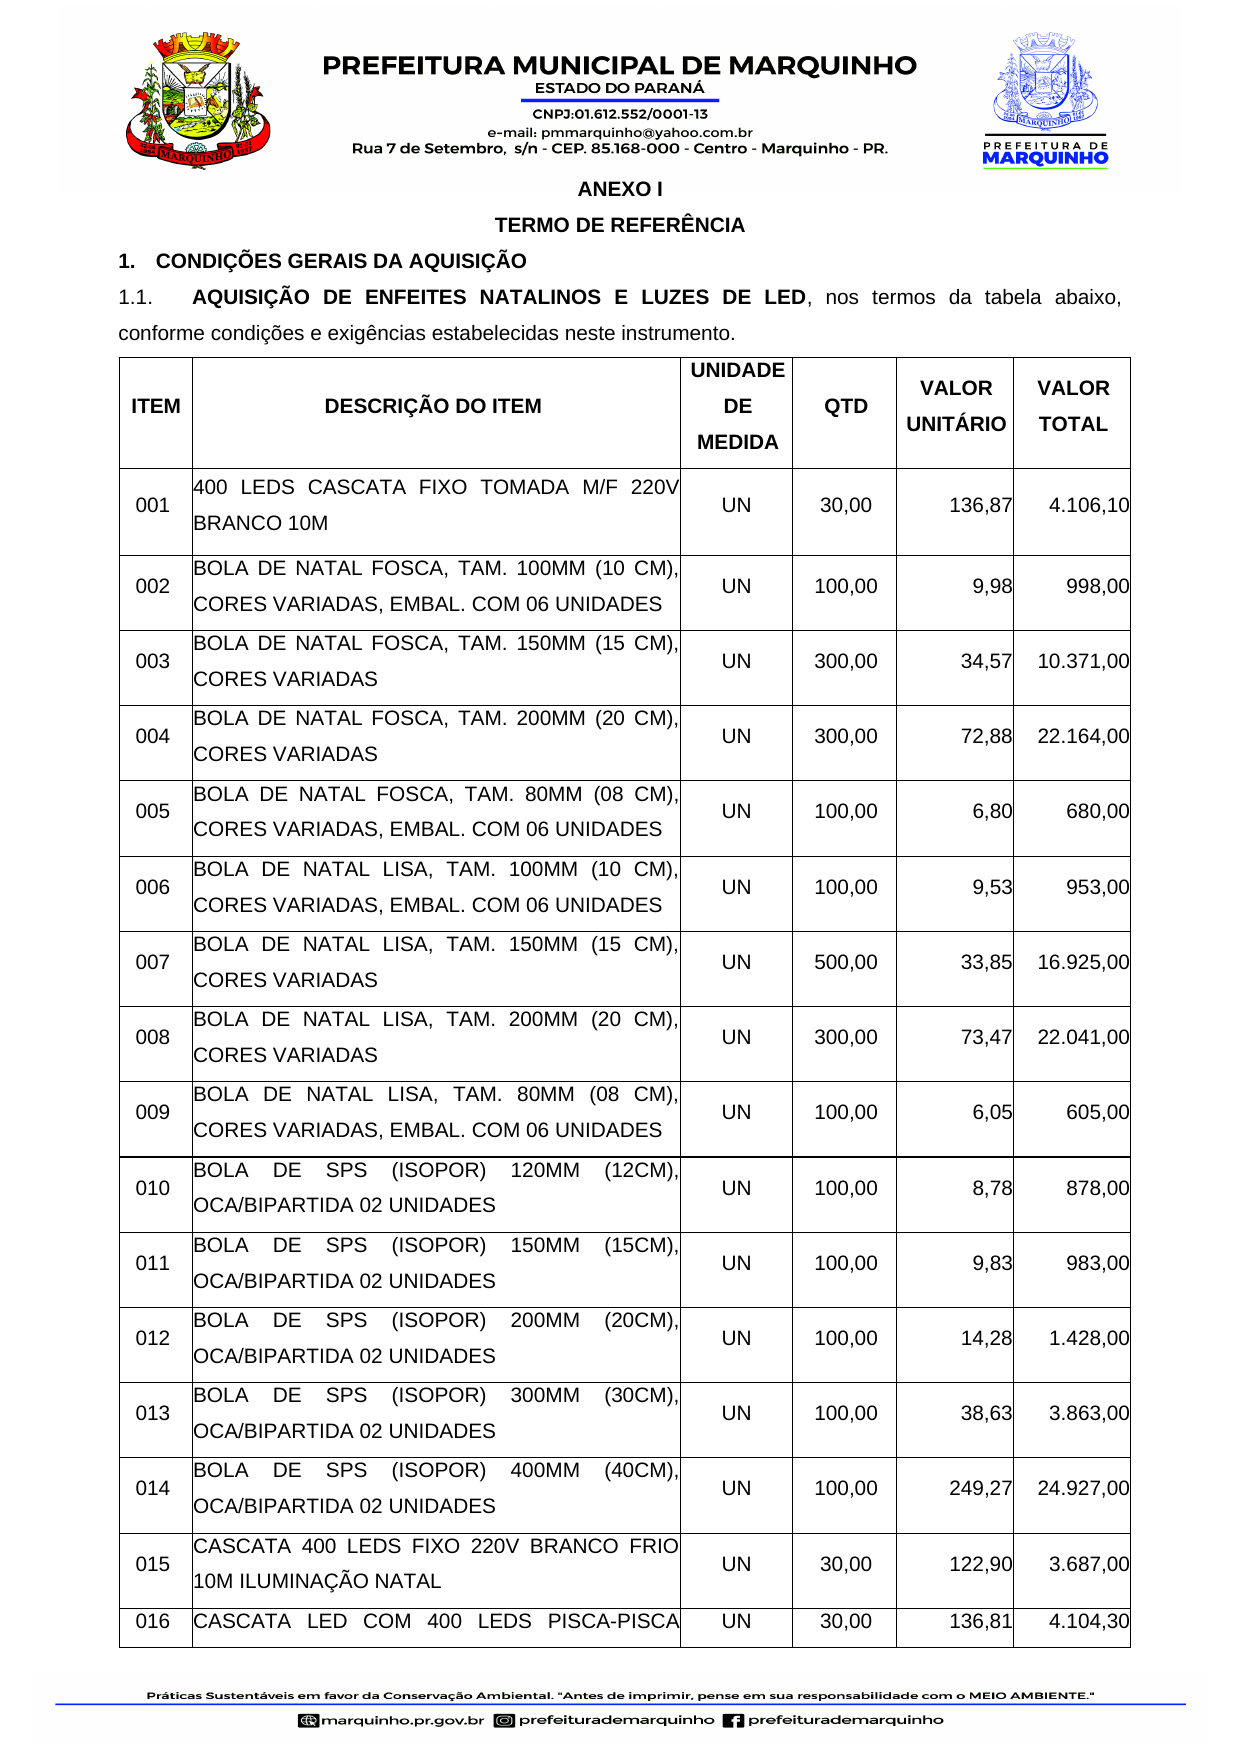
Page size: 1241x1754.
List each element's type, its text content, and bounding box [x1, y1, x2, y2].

table_cell 100,00 [793, 1308, 896, 1382]
table_cell UN [681, 1007, 792, 1081]
table_cell 9,53 [897, 857, 1013, 931]
table_cell 10.371,00 [1014, 631, 1130, 705]
table_cell 004 [120, 706, 192, 780]
table_cell 3.863,00 [1014, 1383, 1130, 1457]
table_cell BOLA DE NATAL LISA, TAM. 80MM (08 CM), CORES VARIADAS, EMBAL. COM 06 UNIDADES [193, 1082, 680, 1156]
table_cell 14,28 [897, 1308, 1013, 1382]
table_cell UN [681, 1082, 792, 1156]
table_header UNIDADE DE MEDIDA [681, 358, 792, 468]
table_cell UN [681, 1609, 792, 1647]
table_cell UN [681, 857, 792, 931]
table_cell 9,98 [897, 556, 1013, 630]
table_cell 30,00 [793, 1534, 896, 1608]
table_cell BOLA DE SPS (ISOPOR) 200MM (20CM), OCA/BIPARTIDA 02 UNIDADES [193, 1308, 680, 1382]
table_cell 002 [120, 556, 192, 630]
table_cell 953,00 [1014, 857, 1130, 931]
table_cell BOLA DE SPS (ISOPOR) 300MM (30CM), OCA/BIPARTIDA 02 UNIDADES [193, 1383, 680, 1457]
table_header VALOR UNITÁRIO [897, 358, 1013, 468]
table_cell 998,00 [1014, 556, 1130, 630]
table_cell 100,00 [793, 781, 896, 856]
table_header DESCRIÇÃO DO ITEM [193, 358, 680, 468]
table_cell 005 [120, 781, 192, 856]
table_cell 3.687,00 [1014, 1534, 1130, 1608]
table_cell 24.927,00 [1014, 1458, 1130, 1532]
table_cell 6,80 [897, 781, 1013, 856]
table_cell UN [681, 1534, 792, 1608]
table_cell 006 [120, 857, 192, 931]
table_cell 100,00 [793, 1233, 896, 1307]
table_cell 100,00 [793, 556, 896, 630]
table_cell 8,78 [897, 1158, 1013, 1232]
table_cell BOLA DE NATAL FOSCA, TAM. 100MM (10 CM), CORES VARIADAS, EMBAL. COM 06 UNIDADES [193, 556, 680, 630]
text TERMO DE REFERÊNCIA [118, 213, 1122, 237]
table_cell 003 [120, 631, 192, 705]
table_cell 008 [120, 1007, 192, 1081]
table_cell 33,85 [897, 932, 1013, 1006]
text ANEXO I [118, 177, 1122, 201]
table_cell 38,63 [897, 1383, 1013, 1457]
table_cell 22.041,00 [1014, 1007, 1130, 1081]
table_cell 136,87 [897, 469, 1013, 555]
table_cell 136,81 [897, 1609, 1013, 1647]
text AQUISIÇÃO DE ENFEITES NATALINOS E LUZES DE LED, nos termos da tabela abaixo, conforme condições e exigências estabelecidas neste instrumento. [118, 285, 1122, 345]
table_cell 500,00 [793, 932, 896, 1006]
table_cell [193, 1609, 680, 1647]
table_cell 605,00 [1014, 1082, 1130, 1156]
table_cell 34,57 [897, 631, 1013, 705]
table_cell 016 [120, 1609, 192, 1647]
table_cell 9,83 [897, 1233, 1013, 1307]
table_cell 012 [120, 1308, 192, 1382]
table_cell 249,27 [897, 1458, 1013, 1532]
table_cell 300,00 [793, 706, 896, 780]
picture [31, 1667, 1210, 1750]
table_cell 30,00 [793, 1609, 896, 1647]
table_cell 122,90 [897, 1534, 1013, 1608]
table_cell 30,00 [793, 469, 896, 555]
table_cell 22.164,00 [1014, 706, 1130, 780]
table_cell 100,00 [793, 1458, 896, 1532]
table_cell BOLA DE NATAL LISA, TAM. 150MM (15 CM), CORES VARIADAS [193, 932, 680, 1006]
table_header VALOR TOTAL [1014, 358, 1130, 468]
table_header QTD [793, 358, 896, 468]
table_cell BOLA DE SPS (ISOPOR) 150MM (15CM), OCA/BIPARTIDA 02 UNIDADES [193, 1233, 680, 1307]
table_cell 001 [120, 469, 192, 555]
table_cell BOLA DE SPS (ISOPOR) 400MM (40CM), OCA/BIPARTIDA 02 UNIDADES [193, 1458, 680, 1532]
table_cell BOLA DE NATAL FOSCA, TAM. 80MM (08 CM), CORES VARIADAS, EMBAL. COM 06 UNIDADES [193, 781, 680, 856]
table_cell UN [681, 1233, 792, 1307]
table_cell 983,00 [1014, 1233, 1130, 1307]
table_cell CASCATA 400 LEDS FIXO 220V BRANCO FRIO 10M ILUMINAÇÃO NATAL [193, 1534, 680, 1608]
table_cell 007 [120, 932, 192, 1006]
table_cell 4.106,10 [1014, 469, 1130, 555]
table_cell 300,00 [793, 631, 896, 705]
list CONDIÇÕES GERAIS DA AQUISIÇÃO [118, 249, 1122, 273]
table_cell 015 [120, 1534, 192, 1608]
table_cell BOLA DE NATAL LISA, TAM. 200MM (20 CM), CORES VARIADAS [193, 1007, 680, 1081]
table_cell 013 [120, 1383, 192, 1457]
table_cell 100,00 [793, 1383, 896, 1457]
table_cell 16.925,00 [1014, 932, 1130, 1006]
table_header ITEM [120, 358, 192, 468]
table_cell UN [681, 1383, 792, 1457]
table_cell 680,00 [1014, 781, 1130, 856]
table_cell UN [681, 781, 792, 856]
table_cell UN [681, 631, 792, 705]
table_cell 6,05 [897, 1082, 1013, 1156]
table_cell UN [681, 932, 792, 1006]
table_cell BOLA DE NATAL FOSCA, TAM. 200MM (20 CM), CORES VARIADAS [193, 706, 680, 780]
table_cell 009 [120, 1082, 192, 1156]
table_cell 100,00 [793, 1082, 896, 1156]
table_cell BOLA DE NATAL FOSCA, TAM. 150MM (15 CM), CORES VARIADAS [193, 631, 680, 705]
table_cell UN [681, 706, 792, 780]
table_cell BOLA DE SPS (ISOPOR) 120MM (12CM), OCA/BIPARTIDA 02 UNIDADES [193, 1158, 680, 1232]
table_cell UN [681, 1158, 792, 1232]
table_cell BOLA DE NATAL LISA, TAM. 100MM (10 CM), CORES VARIADAS, EMBAL. COM 06 UNIDADES [193, 857, 680, 931]
table_cell UN [681, 469, 792, 555]
table_cell 300,00 [793, 1007, 896, 1081]
table_cell 72,88 [897, 706, 1013, 780]
picture [59, 6, 1180, 192]
table_cell 100,00 [793, 1158, 896, 1232]
table_cell 73,47 [897, 1007, 1013, 1081]
table_cell 010 [120, 1158, 192, 1232]
table_cell UN [681, 1308, 792, 1382]
table_cell 4.104,30 [1014, 1609, 1130, 1647]
table_cell 011 [120, 1233, 192, 1307]
table_cell 1.428,00 [1014, 1308, 1130, 1382]
table_cell 100,00 [793, 857, 896, 931]
table_cell UN [681, 556, 792, 630]
table_cell 014 [120, 1458, 192, 1532]
table_cell UN [681, 1458, 792, 1532]
table_cell 878,00 [1014, 1158, 1130, 1232]
table_cell 400 LEDS CASCATA FIXO TOMADA M/F 220V BRANCO 10M [193, 469, 680, 555]
